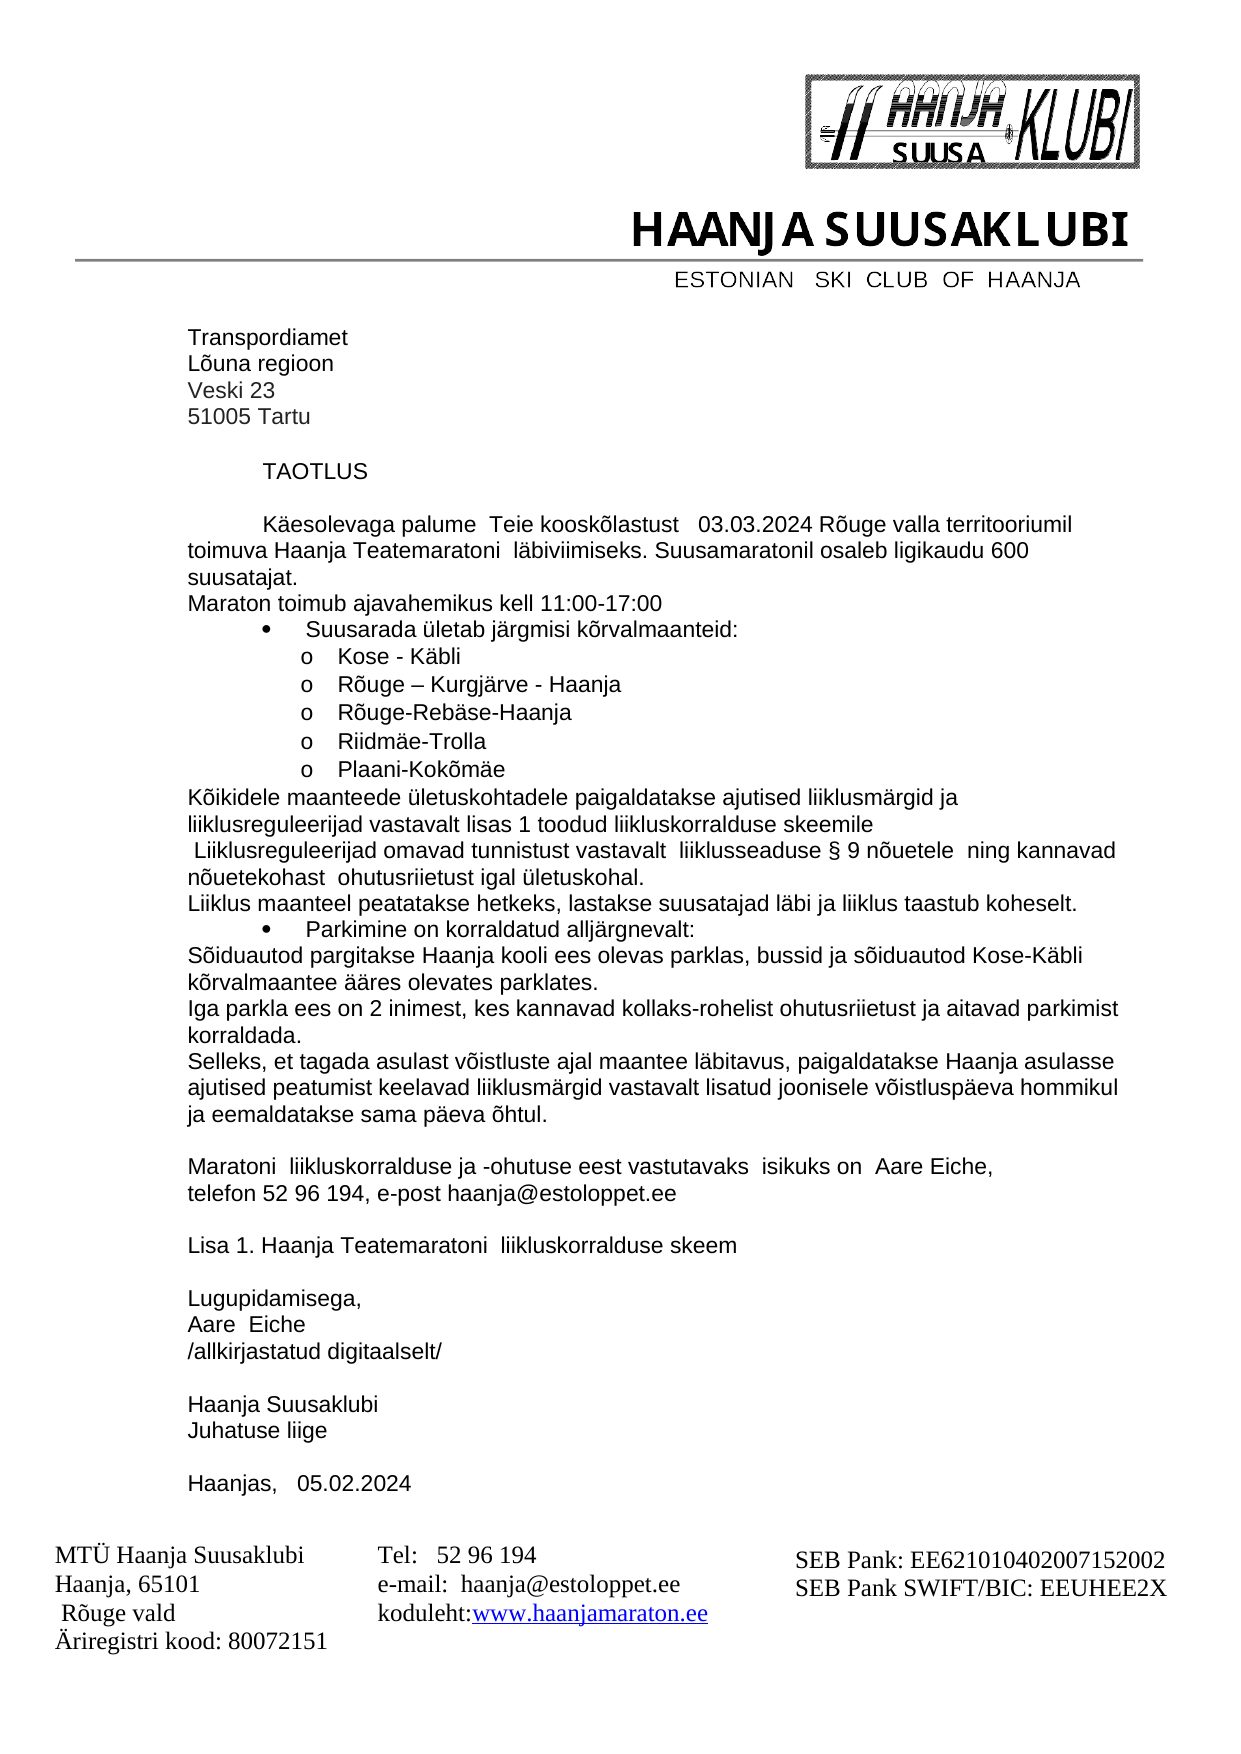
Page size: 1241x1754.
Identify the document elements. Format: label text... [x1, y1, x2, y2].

text Lisa 1. Haanja Teatemaratoni liikluskorralduse skeem [187, 1232, 1122, 1259]
subtitle Liiklusreguleerijad omavad tunnistust vastavalt liiklusseaduse § 9 nõuetele ning kannavad nõuetekohast ohutusriietust igal ületuskohal. [187, 837, 1122, 890]
list Plaani-Kokõmäe [300, 756, 1122, 784]
text Kõikidele maanteede ületuskohtadele paigaldatakse ajutised liiklusmärgid ja liiklusreguleerijad vastavalt lisas 1 toodud liikluskorralduse skeemile [187, 784, 1122, 837]
text Iga parkla ees on 2 inimest, kes kannavad kollaks-rohelist ohutusriietust ja aitavad parkimist [187, 995, 1122, 1022]
text /allkirjastatud digitaalselt/ [187, 1338, 1122, 1364]
text Liiklus maanteel peatatakse hetkeks, lastakse suusatajad läbi ja liiklus taastub koheselt. [187, 890, 1122, 916]
text TAOTLUS [187, 458, 1122, 484]
list Rõuge-Rebäse-Haanja [300, 699, 1122, 728]
text Aare Eiche [187, 1311, 1122, 1338]
text Haanjas, 05.02.2024 [187, 1469, 1122, 1496]
text Transpordiamet [187, 324, 1122, 350]
text korraldada. [187, 1022, 1122, 1048]
text Sõiduautod pargitakse Haanja kooli ees olevas parklas, bussid ja sõiduautod Kose-Käbli kõrvalmaantee ääres olevates parklates. [187, 942, 1122, 995]
text Selleks, et tagada asulast võistluste ajal maantee läbitavus, paigaldatakse Haanja asulasse [187, 1048, 1122, 1074]
text Käesolevaga palume Teie kooskõlastust 03.03.2024 Rõuge valla territooriumil toimuva Haanja Teatemaratoni läbiviimiseks. Suusamaratonil osaleb ligikaudu 600 suusatajat. [187, 511, 1122, 590]
text Lugupidamisega, [187, 1285, 1122, 1311]
text Haanja Suusaklubi [187, 1391, 1122, 1417]
text Maratoni liikluskorralduse ja -ohutuse eest vastutavaks isikuks on Aare Eiche, [187, 1153, 1122, 1180]
text Lõuna regioon [187, 350, 1122, 377]
text Maraton toimub ajavahemikus kell 11:00-17:00 [187, 590, 1122, 616]
text ja eemaldatakse sama päeva õhtul. [187, 1101, 1122, 1127]
text telefon 52 96 194, e-post haanja@estoloppet.ee [187, 1180, 1122, 1206]
list Kose - Käbli [300, 643, 1122, 671]
text ajutised peatumist keelavad liiklusmärgid vastavalt lisatud joonisele võistluspäeva hommikul [187, 1074, 1122, 1101]
list Riidmäe-Trolla [300, 728, 1122, 756]
list Parkimine on korraldatud alljärgnevalt: [262, 916, 1122, 942]
list Rõuge – Kurgjärve - Haanja [300, 671, 1122, 699]
text Veski 23 51005 Tartu [187, 377, 1122, 429]
text Juhatuse liige [187, 1417, 1122, 1443]
list Suusarada ületab järgmisi kõrvalmaanteid: [262, 616, 1122, 643]
